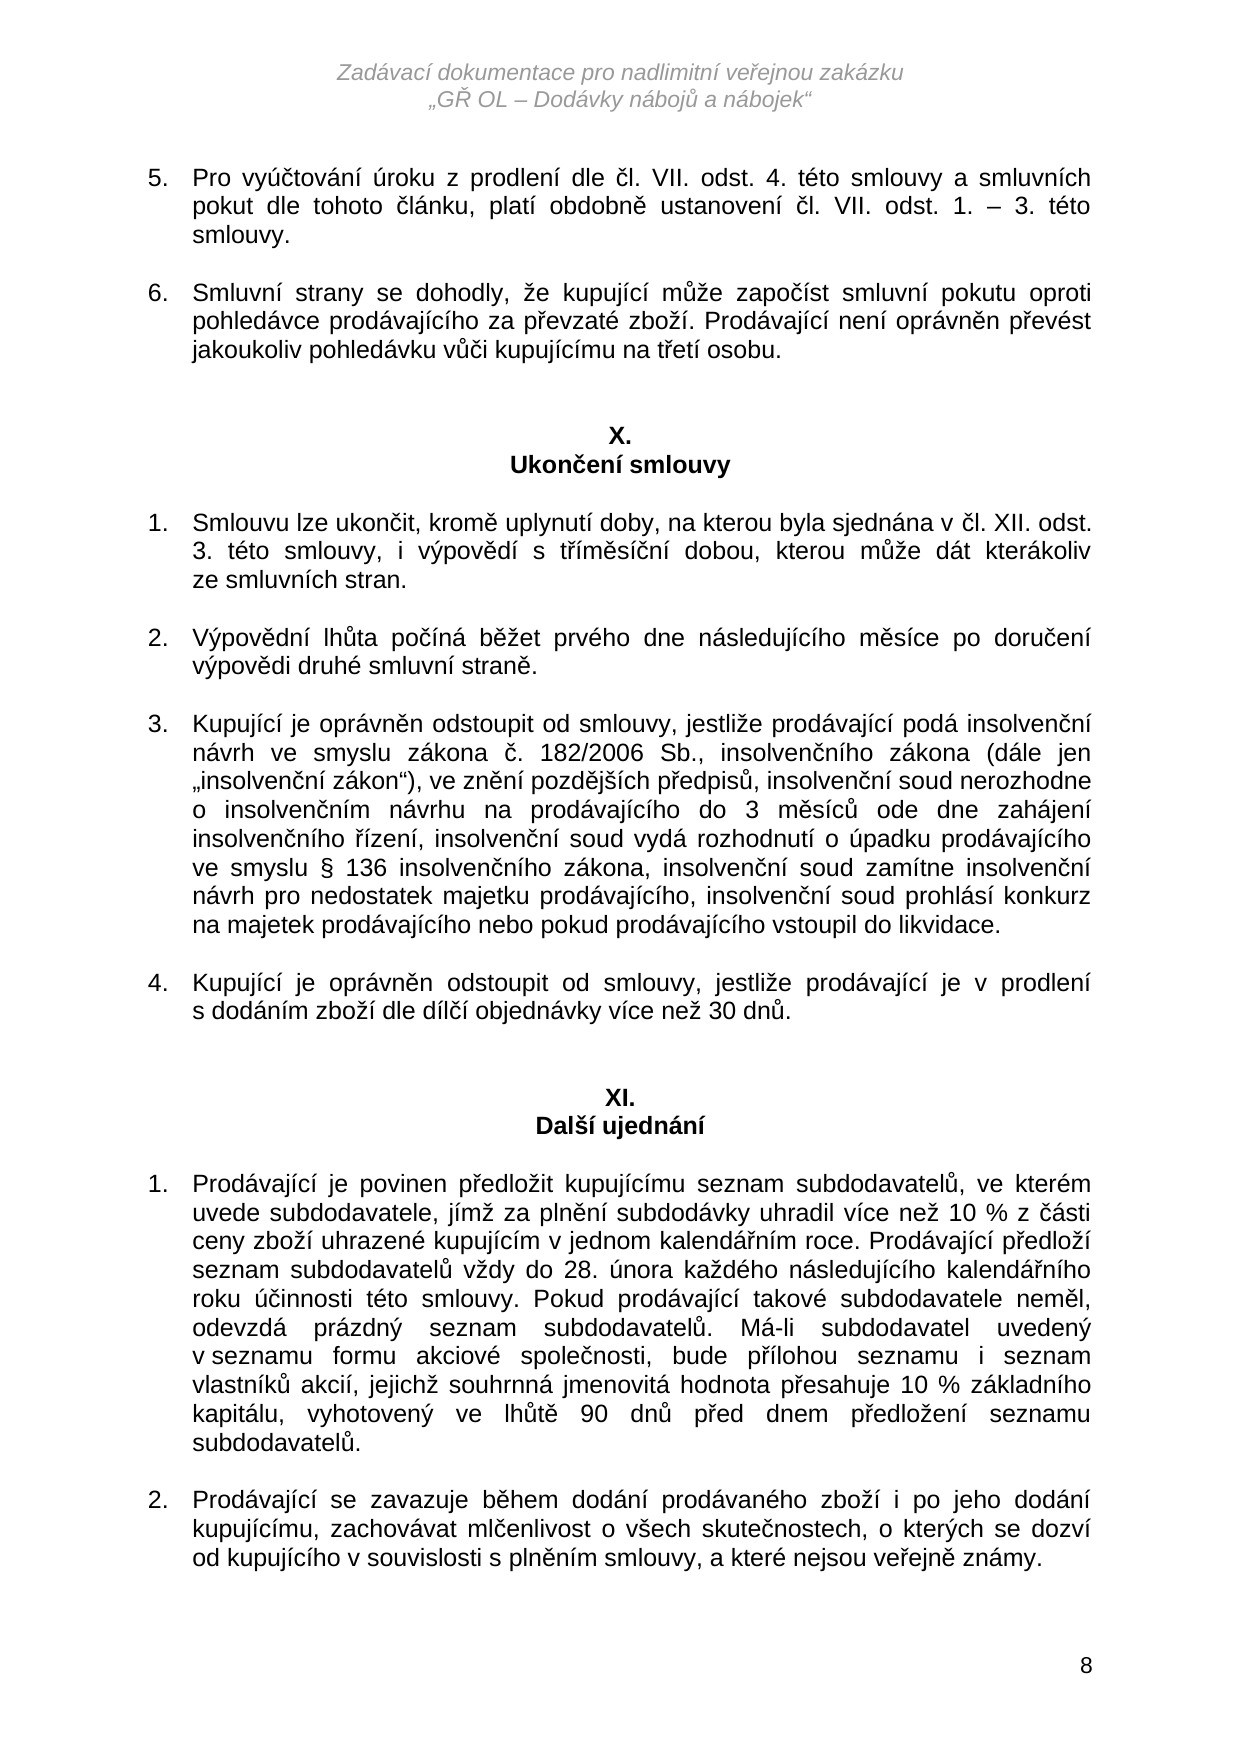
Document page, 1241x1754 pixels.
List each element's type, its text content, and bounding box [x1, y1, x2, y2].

list Prodávající se zavazuje během dodání prodávaného zboží i po jeho dodání kupujícímu, zachovávat mlčenlivost o všech skutečnostech, o kterých se dozví od kupujícího v souvislosti s plněním smlouvy, a které nejsou veřejně známy. [148, 1485, 1093, 1571]
text Ukončení smlouvy [148, 450, 1093, 479]
list Kupující je oprávněn odstoupit od smlouvy, jestliže prodávající podá insolvenční návrh ve smyslu zákona č. 182/2006 Sb., insolvenčního zákona (dále jen „insolvenční zákon“), ve znění pozdějších předpisů, insolvenční soud nerozhodne o insolvenčním návrhu na prodávajícího do 3 měsíců ode dne zahájení insolvenčního řízení, insolvenční soud vydá rozhodnutí o úpadku prodávajícího ve smyslu § 136 insolvenčního zákona, insolvenční soud zamítne insolvenční návrh pro nedostatek majetku prodávajícího, insolvenční soud prohlásí konkurz na majetek prodávajícího nebo pokud prodávajícího vstoupil do likvidace. [148, 709, 1093, 939]
list Smlouvu lze ukončit, kromě uplynutí doby, na kterou byla sjednána v čl. XII. odst. 3. této smlouvy, i výpovědí s tříměsíční dobou, kterou může dát kterákoliv ze smluvních stran. [148, 507, 1093, 594]
list Smluvní strany se dohodly, že kupující může započíst smluvní pokutu oproti pohledávce prodávajícího za převzaté zboží. Prodávající není oprávněn převést jakoukoliv pohledávku vůči kupujícímu na třetí osobu. [148, 277, 1093, 364]
text XI. [148, 1082, 1093, 1111]
list Kupující je oprávněn odstoupit od smlouvy, jestliže prodávající je v prodlení s dodáním zboží dle dílčí objednávky více než 30 dnů. [148, 967, 1093, 1025]
list Pro vyúčtování úroku z prodlení dle čl. VII. odst. 4. této smlouvy a smluvních pokut dle tohoto článku, platí obdobně ustanovení čl. VII. odst. 1. – 3. této smlouvy. [148, 162, 1093, 249]
text Další ujednání [148, 1111, 1093, 1140]
text X. [148, 421, 1093, 450]
list Výpovědní lhůta počíná běžet prvého dne následujícího měsíce po doručení výpovědi druhé smluvní straně. [148, 622, 1093, 680]
list Prodávající je povinen předložit kupujícímu seznam subdodavatelů, ve kterém uvede subdodavatele, jímž za plnění subdodávky uhradil více než 10 % z části ceny zboží uhrazené kupujícím v jednom kalendářním roce. Prodávající předloží seznam subdodavatelů vždy do 28. února každého následujícího kalendářního roku účinnosti této smlouvy. Pokud prodávající takové subdodavatele neměl, odevzdá prázdný seznam subdodavatelů. Má-li subdodavatel uvedený v seznamu formu akciové společnosti, bude přílohou seznamu i seznam vlastníků akcií, jejichž souhrnná jmenovitá hodnota přesahuje 10 % základního kapitálu, vyhotovený ve lhůtě 90 dnů před dnem předložení seznamu subdodavatelů. [148, 1169, 1093, 1456]
